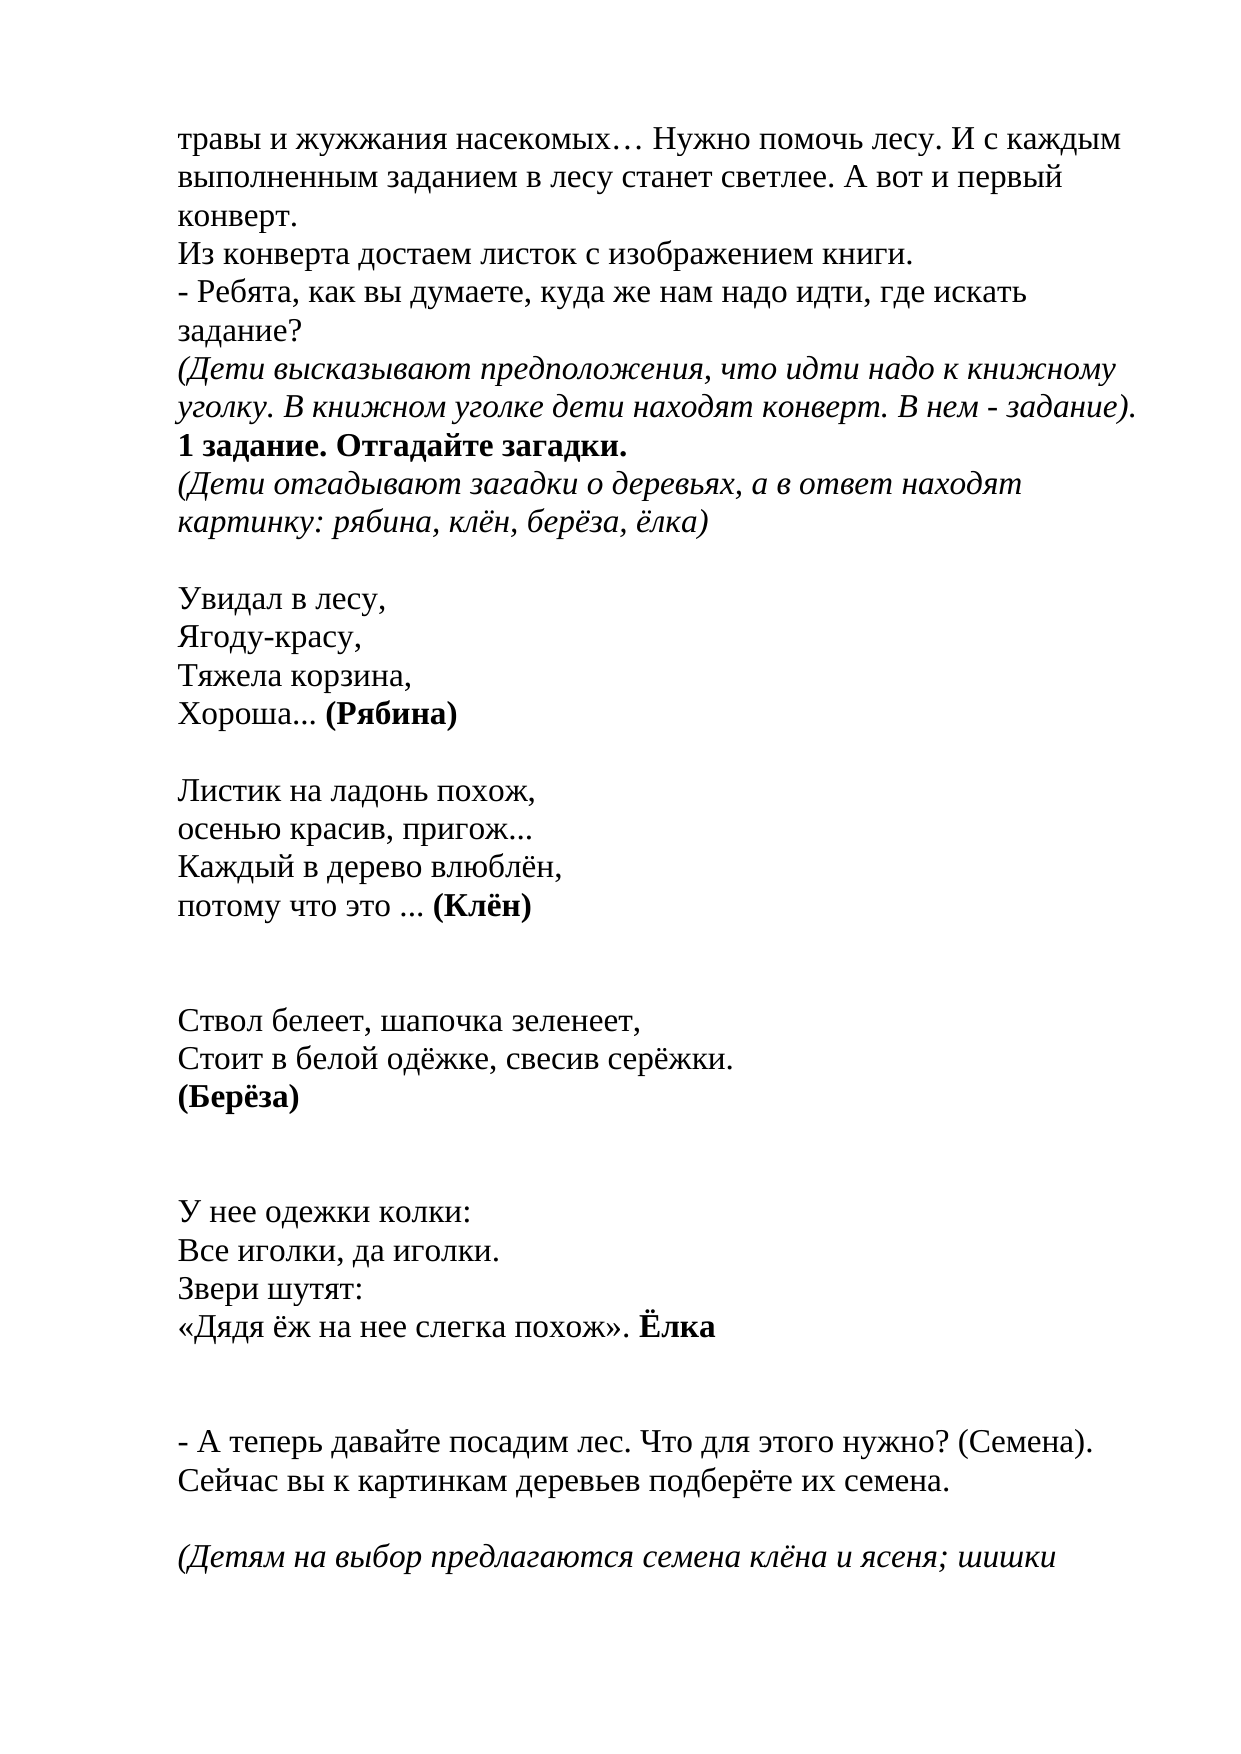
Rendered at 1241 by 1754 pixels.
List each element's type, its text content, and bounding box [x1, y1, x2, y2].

text Листик на ладонь похож, осенью красив, пригож... Каждый в дерево влюблён, потому что это ... (Клён) [433, 770, 1152, 923]
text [177, 118, 1152, 540]
text Увидал в лесу, Ягоду-красу, Тяжела корзина, Хороша... (Рябина) [177, 540, 1152, 731]
text У нее одежки колки: Все иголки, да иголки. Звери шутят: «Дядя ёж на нее слегка похож». Ёлка [177, 1153, 1152, 1345]
text Ствол белеет, шапочка зеленеет, Стоит в белой одёжке, свесив серёжки. (Берёза) [177, 961, 1152, 1115]
